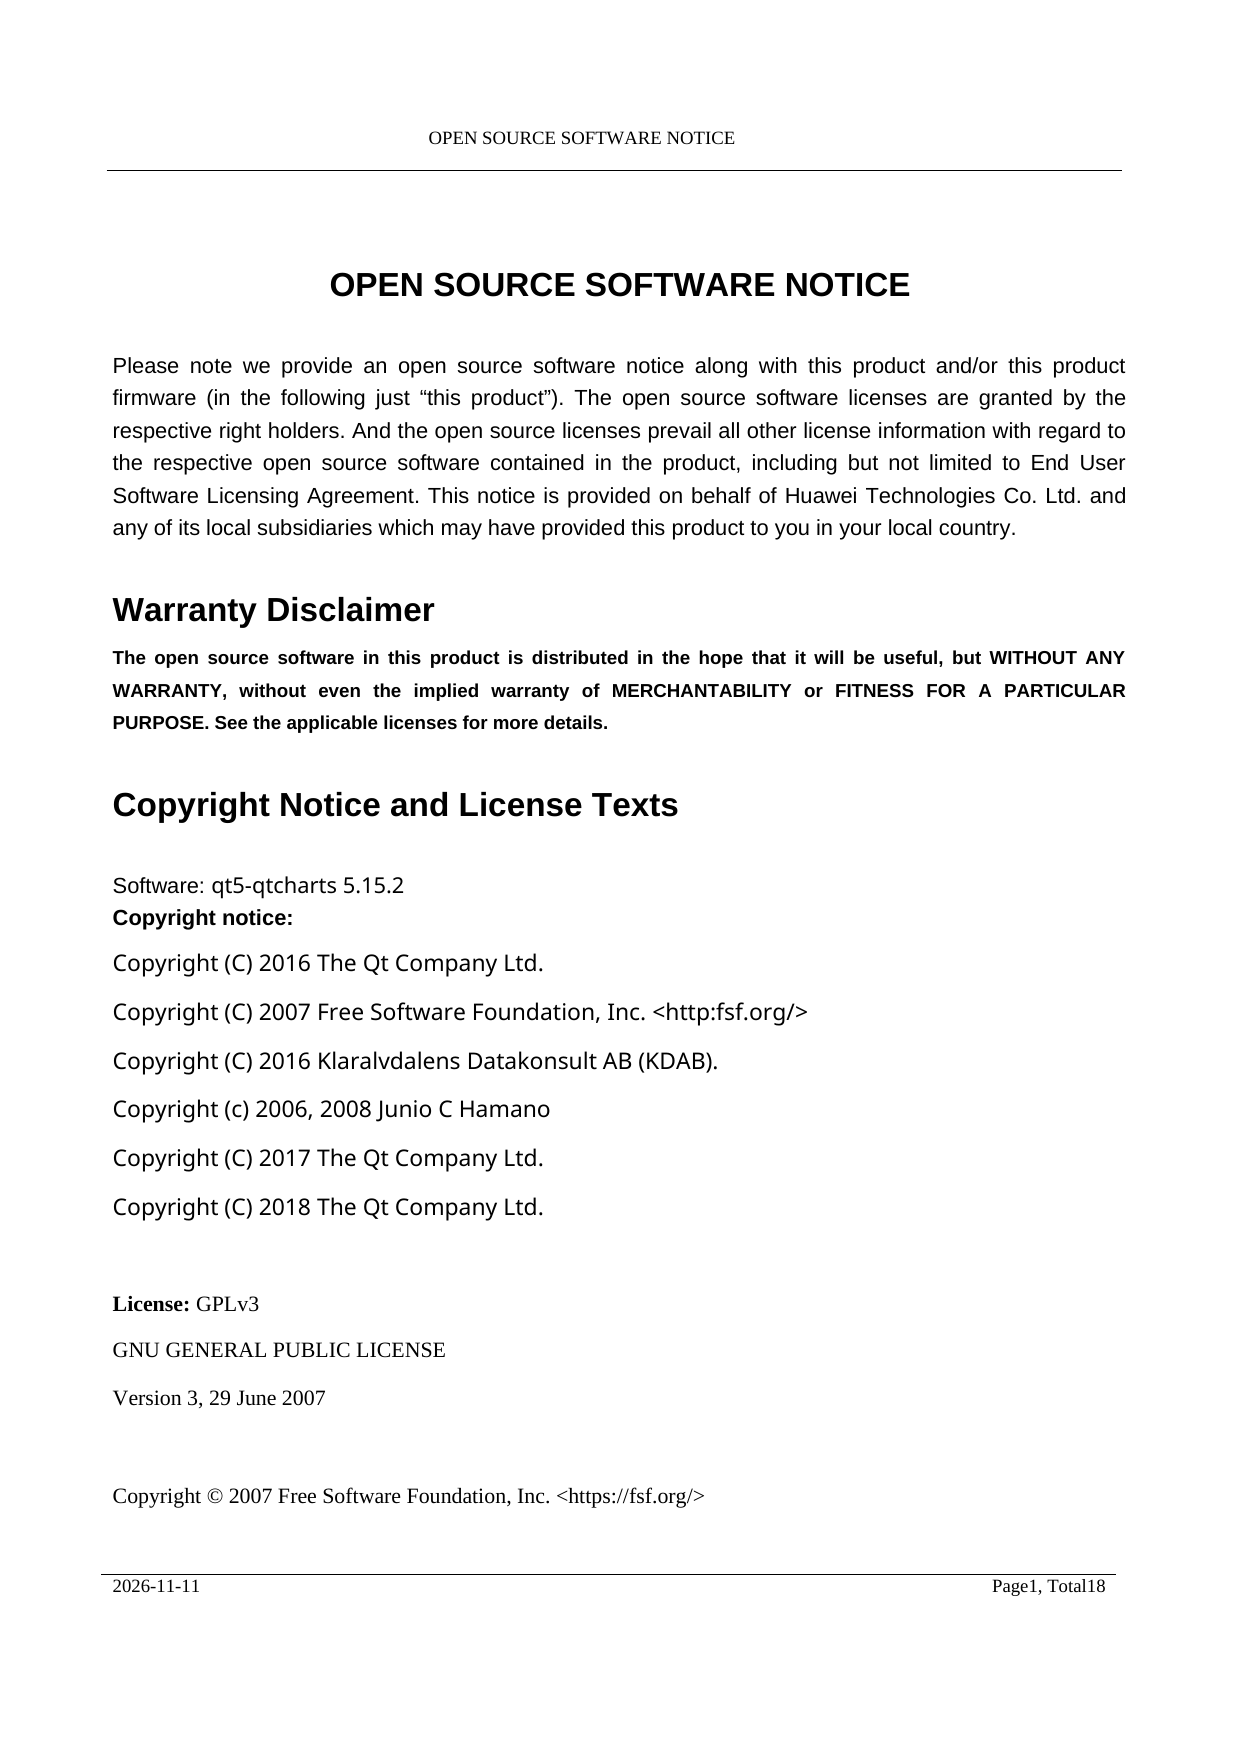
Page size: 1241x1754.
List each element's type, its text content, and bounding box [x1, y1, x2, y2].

text The open source software in this product is distributed in the hope that it will be useful, but WITHOUT ANY WARRANTY, without even the implied warranty of MERCHANTABILITY or FITNESS FOR A PARTICULAR PURPOSE. See the applicable licenses for more details. [112, 641, 1128, 739]
text Warranty Disclaimer [112, 576, 1128, 641]
text Copyright (C) 2016 The Qt Company Ltd. Copyright (C) 2007 Free Software Foundation, Inc. <http:fsf.org/> Copyright (C) 2016 Klaralvdalens Datakonsult AB (KDAB). Copyright (c) 2006, 2008 Junio C Hamano Copyright (C) 2017 The Qt Company Ltd. Copyright (C) 2018 The Qt Company Ltd. [112, 947, 1128, 1272]
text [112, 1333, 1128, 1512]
text Software: qt5-qtcharts 5.15.2 [112, 869, 1128, 901]
text Please note we provide an open source software notice along with this product and/or this product firmware (in the following just “this product”). The open source software licenses are granted by the respective right holders. And the open source licenses prevail all other license information with regard to the respective open source software contained in the product, including but not limited to End User Software Licensing Agreement. This notice is provided on behalf of Huawei Technologies Co. Ltd. and any of its local subsidiaries which may have provided this product to you in your local country. [112, 349, 1128, 544]
text License: GPLv3 [112, 1288, 1128, 1320]
text Copyright notice: [112, 901, 1128, 934]
text Copyright Notice and License Texts [112, 771, 1128, 836]
text OPEN SOURCE SOFTWARE NOTICE [112, 251, 1128, 316]
